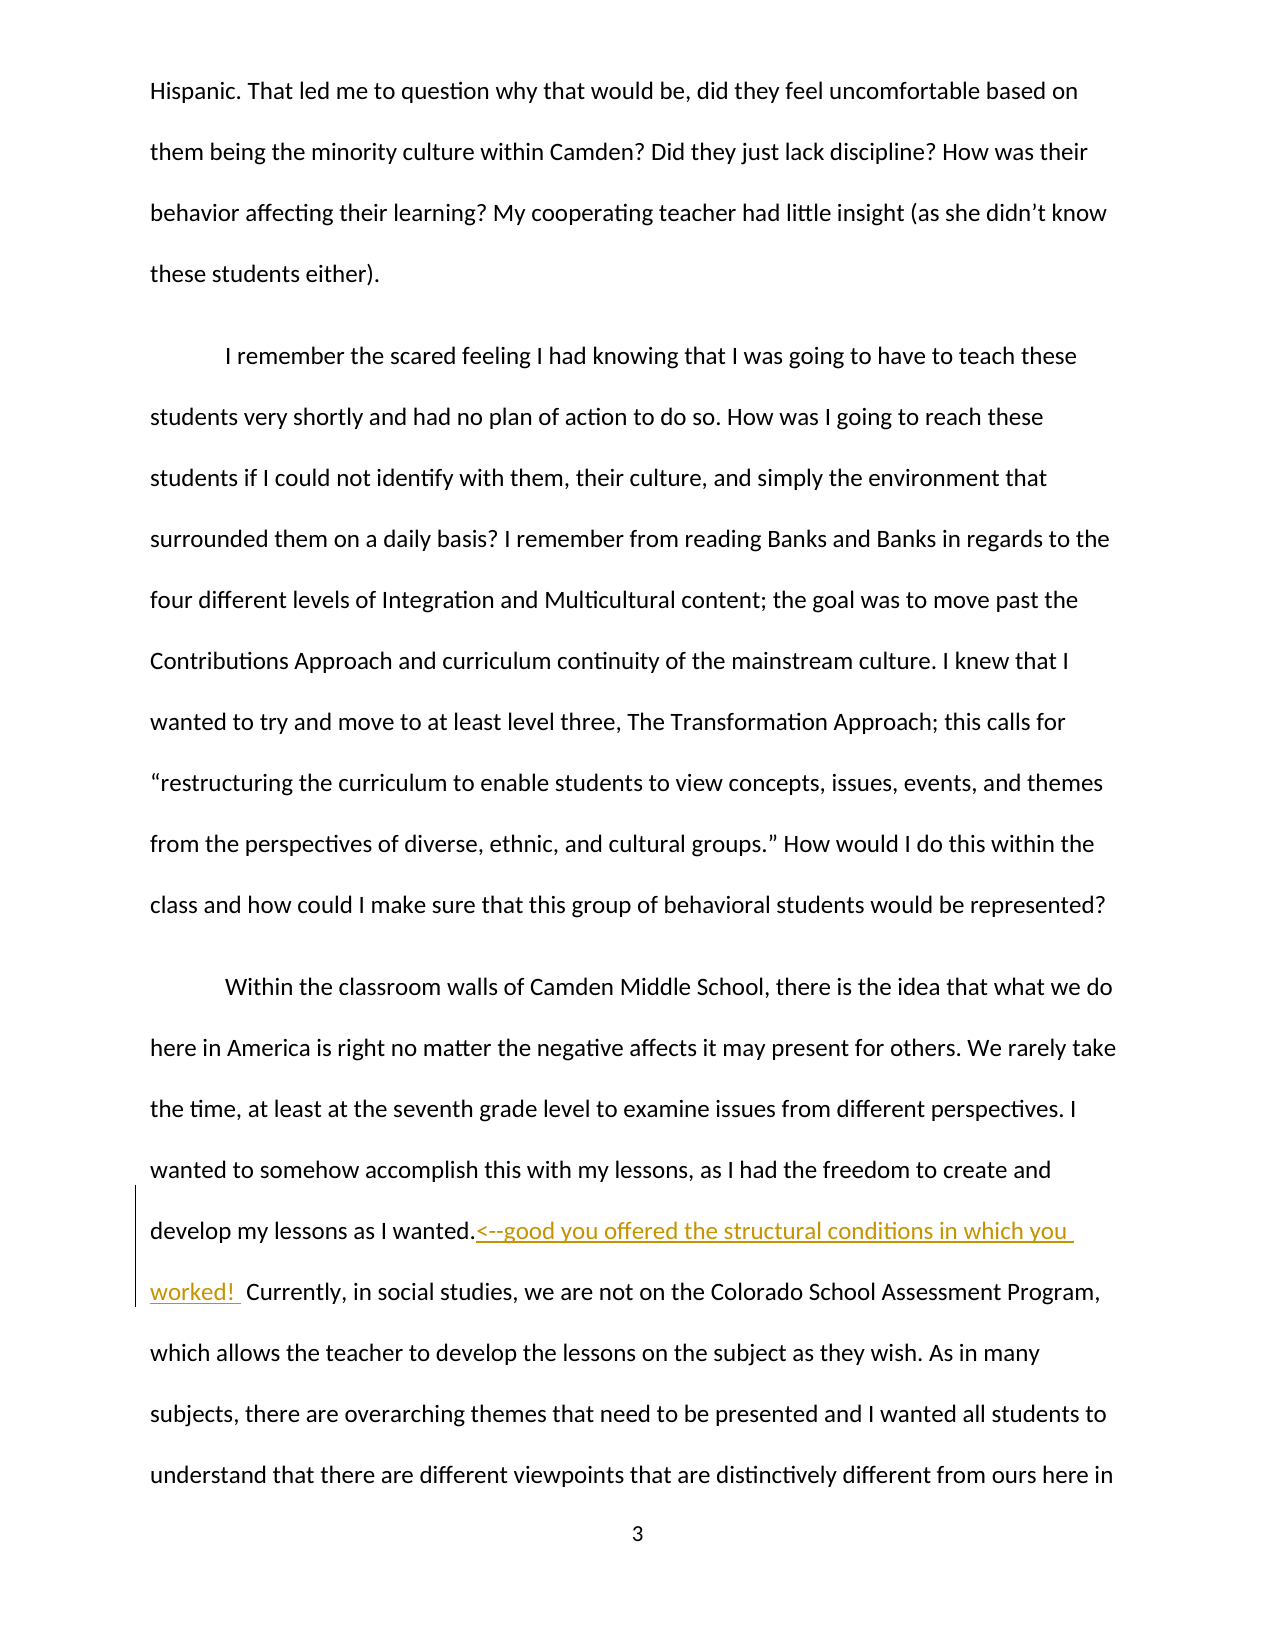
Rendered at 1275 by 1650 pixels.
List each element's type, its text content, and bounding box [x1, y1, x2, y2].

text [150, 75, 1125, 289]
text I remember the scared feeling I had knowing that I was going to have to teach these students very shortly and had no plan of action to do so. How was I going to reach these students if I could not identify with them, their culture, and simply the environment that surrounded them on a daily basis? I remember from reading Banks and Banks in regards to the four different levels of Integration and Multicultural content; the goal was to move past the Contributions Approach and curriculum continuity of the mainstream culture. I knew that I wanted to try and move to at least level three, The Transformation Approach; this calls for “restructuring the curriculum to enable students to view concepts, issues, events, and themes from the perspectives of diverse, ethnic, and cultural groups.” How would I do this within the class and how could I make sure that this group of behavioral students would be represented? [150, 340, 1125, 920]
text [150, 971, 1125, 1490]
